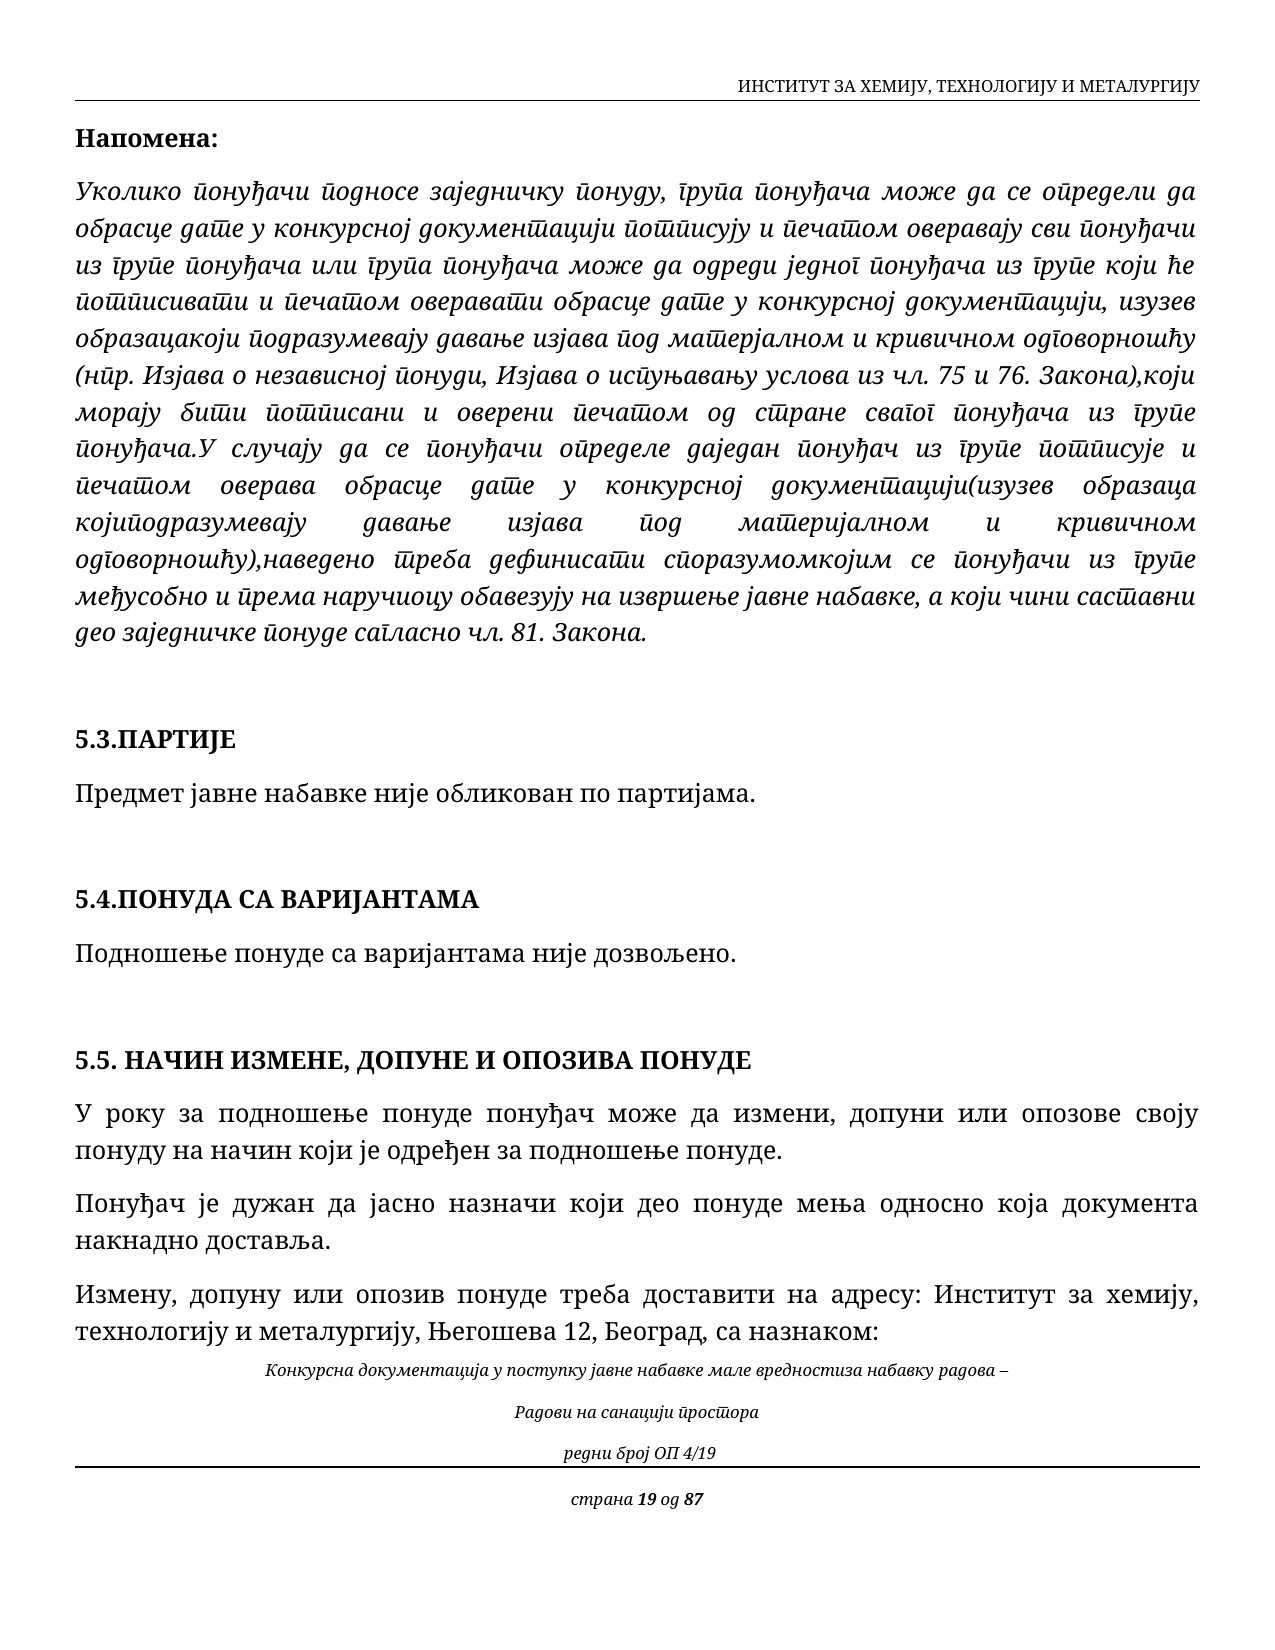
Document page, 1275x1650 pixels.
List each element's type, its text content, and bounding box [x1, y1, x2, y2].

text Подношење понуде са варијантама није дозвољено. [75, 936, 1200, 970]
text У року за подношење понуде понуђач може да измени, допуни или опозове своју понуду на начин који је одређен за подношење понуде. [75, 1096, 1200, 1167]
text 5.3.ПАРТИЈЕ [75, 722, 1200, 756]
text Понуђач је дужан да јасно назначи који део понуде мења односно која документа накнадно доставља. [75, 1186, 1200, 1257]
text Напомена: [75, 120, 1200, 154]
text 5.5. НАЧИН ИЗМЕНЕ, ДОПУНЕ И ОПОЗИВА ПОНУДЕ [75, 1042, 1200, 1077]
text Предмет јавне набавке није обликован по партијама. [75, 775, 1200, 809]
text Измену, допуну или опозив понуде треба доставити на адресу: Институт за хемију, технологију и металургију, Његошева 12, Београд, са назнаком: [75, 1276, 1200, 1347]
text 5.4.ПОНУДА СА ВАРИЈАНТАМА [75, 882, 1200, 916]
text Уколико понуђачи подносе заједничку понуду, група понуђача може да се определи да обрасце дате у конкурсној документацији потписују и печатом оверавају сви понуђачи из групе понуђача или група понуђача може да одреди једног понуђача из групе који ће потписивати и печатом оверавати обрасце дате у конкурсној документацији, изузев образацакоји подразумевају давање изјава под матерјалном и кривичном одговорношћу (нпр. Изјава о независној понуди, Изјава о испуњавању услова из чл. 75 и 76. Закона),који морају бити потписани и оверени печатом од стране свагог понуђача из групе понуђача.У случају да се понуђачи определе даједан понуђач из групе потписује и печатом оверава обрасце дате у конкурсној документацији(изузев образаца којиподразумевају давање изјава под материјалном и кривичном одговорношћу),наведено треба дефинисати споразумомкојим се понуђачи из групе међусобно и према наручиоцу обавезују на извршење јавне набавке, а који чини саставни део заједничке понуде сагласно чл. 81. Закона. [75, 174, 1200, 649]
